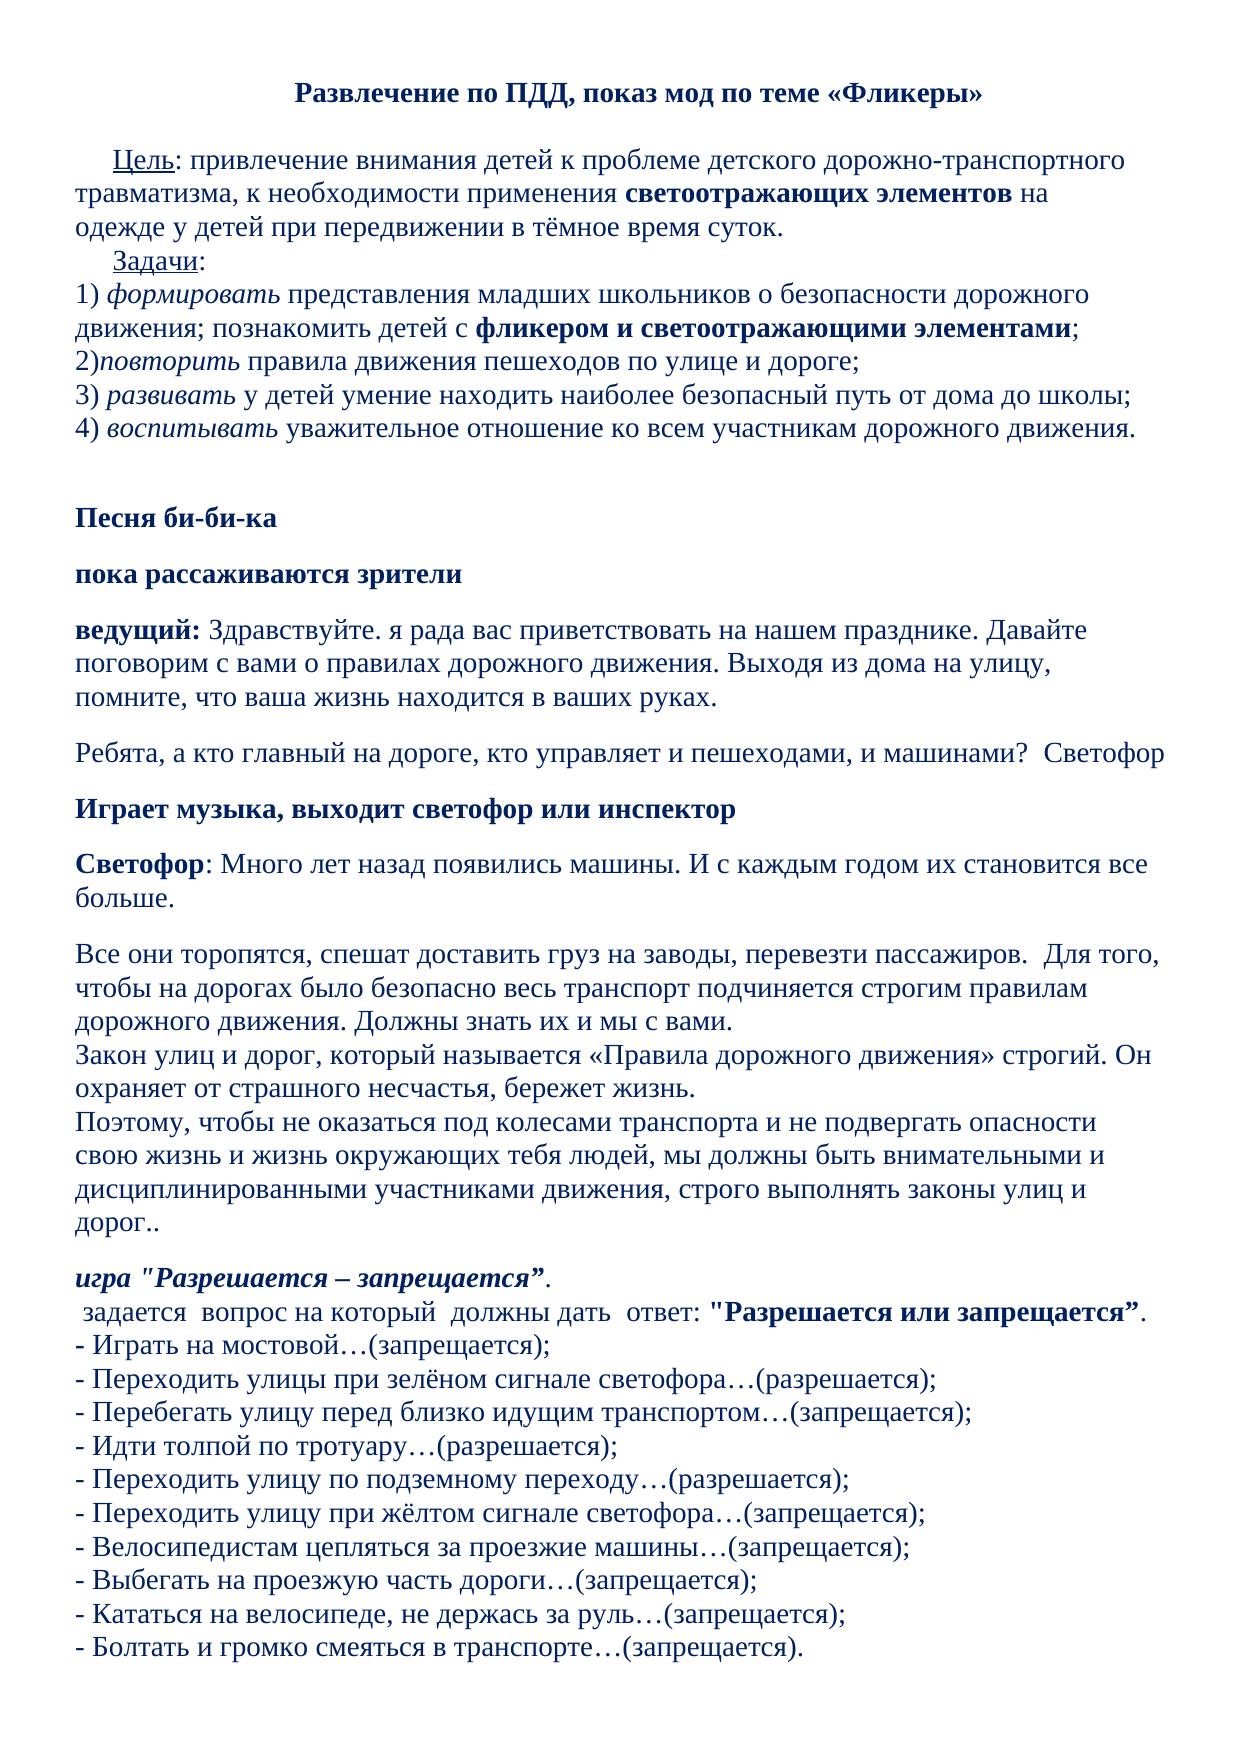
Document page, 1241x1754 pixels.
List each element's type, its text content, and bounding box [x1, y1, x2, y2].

text задается вопрос на который должны дать ответ: "Разрешается или запрещается”. - Играть на мостовой…(запрещается); - Переходить улицы при зелёном сигнале светофора…(разрешается); - Перебегать улицу перед близко идущим транспортом…(запрещается); - Идти толпой по тротуару…(разрешается); - Переходить улицу по подземному переходу…(разрешается); - Переходить улицу при жёлтом сигнале светофора…(запрещается); - Велосипедистам цепляться за проезжие машины…(запрещается); - Выбегать на проезжую часть дороги…(запрещается); - Кататься на велосипеде, не держась за руль…(запрещается); - Болтать и громко смеяться в транспорте…(запрещается). [75, 1294, 1165, 1663]
text Цель: привлечение внимания детей к проблеме детского дорожно-транспортного травматизма, к необходимости применения светоотражающих элементов на одежде у детей при передвижении в тёмное время суток. [75, 142, 1165, 243]
text 1) формировать представления младших школьников о безопасности дорожного движения; познакомить детей с фликером и светоотражающими элементами; [75, 276, 1165, 343]
text игра "Разрешается – запрещается”. [75, 1260, 1165, 1294]
text пока рассаживаются зрители [75, 556, 1165, 589]
text 2)повторить правила движения пешеходов по улице и дороге; [75, 343, 1165, 377]
text Ребята, а кто главный на дороге, кто управляет и пешеходами, и машинами? Светофор [75, 735, 1165, 768]
text Светофор: Много лет назад появились машины. И с каждым годом их становится все больше. [75, 847, 1165, 914]
text Все они торопятся, спешат доставить груз на заводы, перевезти пассажиров. Для того, чтобы на дорогах было безопасно весь транспорт подчиняется строгим правилам дорожного движения. Должны знать их и мы с вами. Закон улиц и дорог, который называется «Правила дорожного движения» строгий. Он охраняет от страшного несчастья, бережет жизнь. Поэтому, чтобы не оказаться под колесами транспорта и не подвергать опасности свою жизнь и жизнь окружающих тебя людей, мы должны быть внимательными и дисциплинированными участниками движения, строго выполнять законы улиц и дорог.. [75, 936, 1165, 1238]
text Песня би-би-ка [75, 500, 1165, 533]
text 3) развивать у детей умение находить наиболее безопасный путь от дома до школы; [75, 377, 1165, 410]
text Развлечение по ПДД, показ мод по теме «Фликеры» [75, 75, 1165, 108]
text Задачи: [75, 243, 1165, 276]
text 4) воспитывать уважительное отношение ко всем участникам дорожного движения. [75, 410, 1165, 444]
text Играет музыка, выходит светофор или инспектор [75, 791, 1165, 824]
text ведущий: Здравствуйте. я рада вас приветствовать на нашем празднике. Давайте поговорим с вами о правилах дорожного движения. Выходя из дома на улицу, помните, что ваша жизнь находится в ваших руках. [75, 612, 1165, 712]
